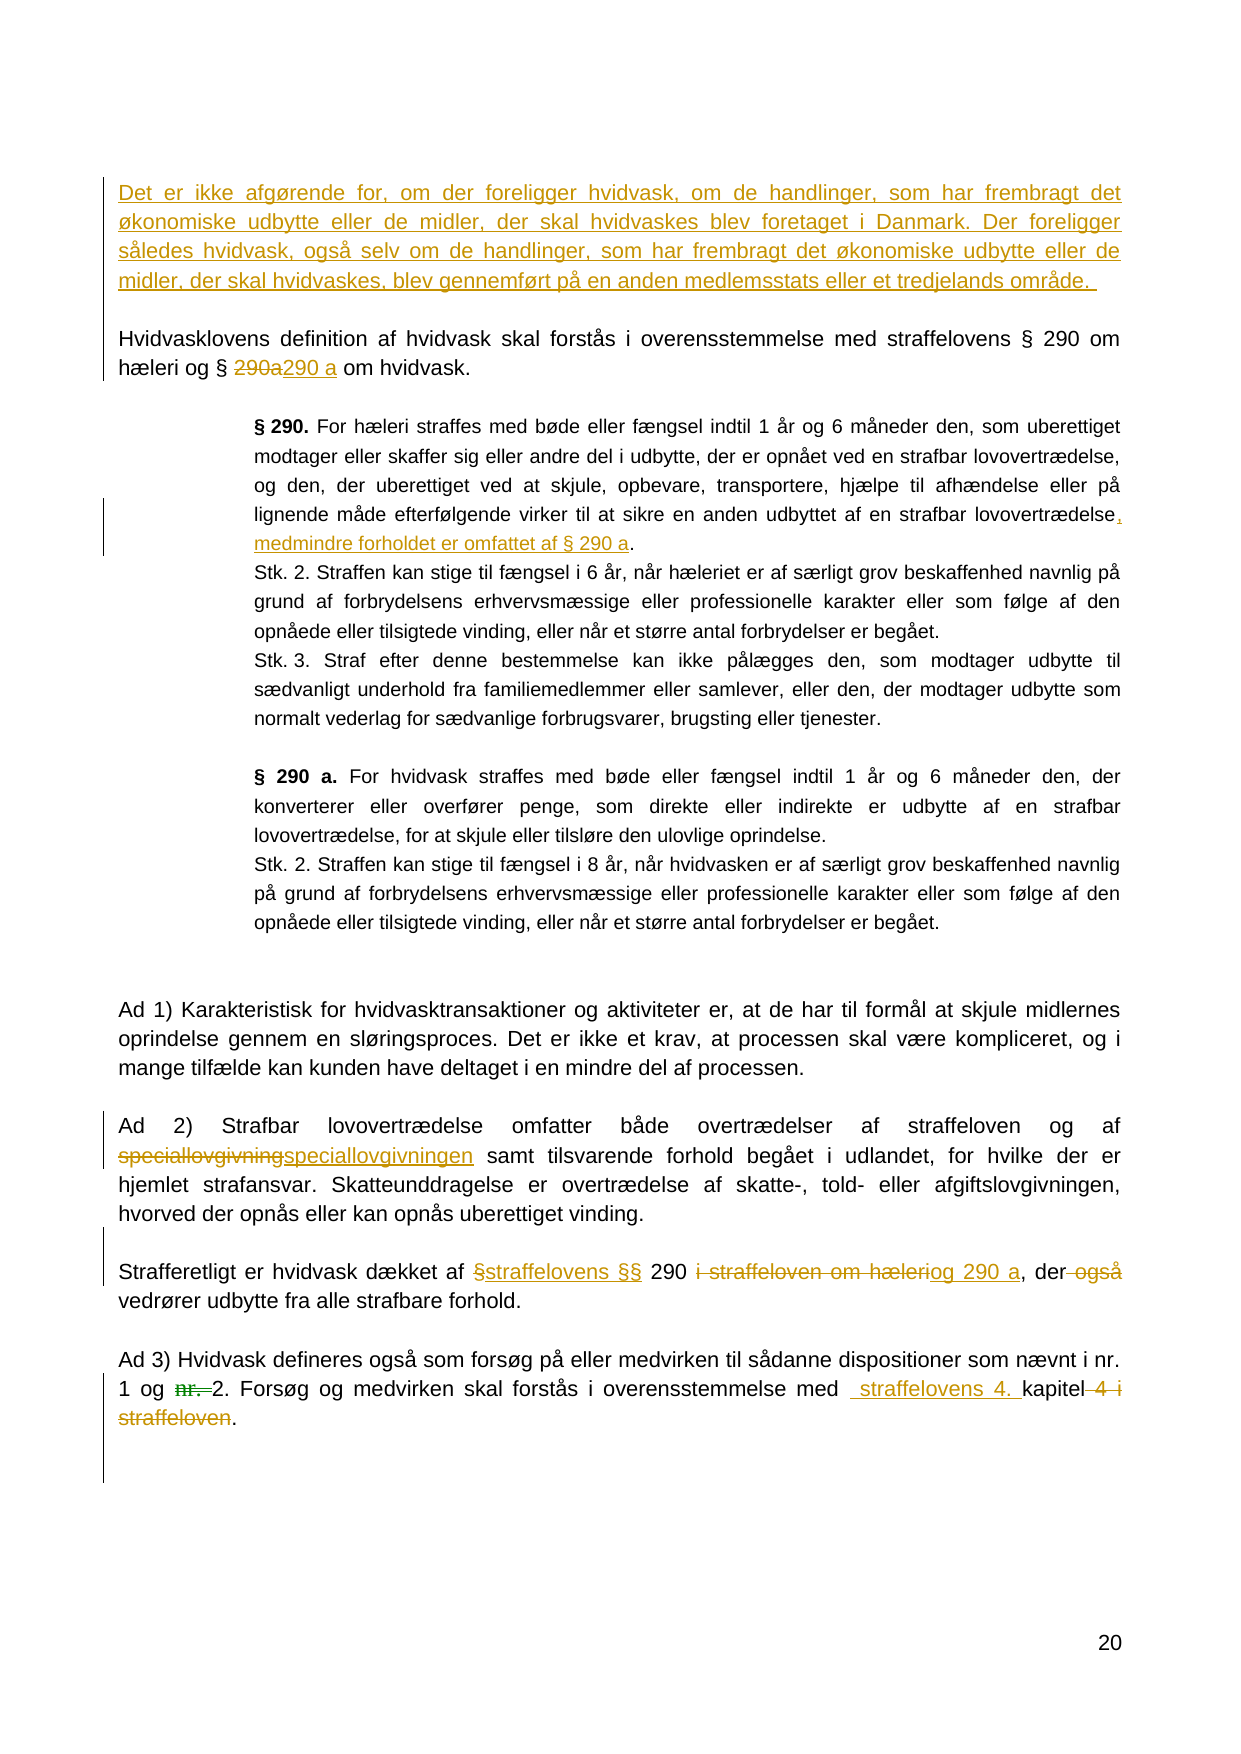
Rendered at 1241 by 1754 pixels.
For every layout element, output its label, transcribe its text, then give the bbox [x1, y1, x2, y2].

text Ad 3) Hvidvask defineres også som forsøg på eller medvirken til sådanne dispositioner som nævnt i nr. 1 og 2. Forsøg og medvirken skal forstås i overensstemmelse med kapitel. [118, 1344, 1122, 1431]
text Stk. 2. Straffen kan stige til fængsel i 6 år, når hæleriet er af særligt grov beskaffenhed navnlig på grund af forbrydelsens erhvervsmæssige eller professionelle karakter eller som følge af den opnåede eller tilsigtede vinding, eller når et større antal forbrydelser er begået. [254, 556, 1122, 644]
text Strafferetligt er hvidvask dækket af 290 , der vedrører udbytte fra alle strafbare forhold. [118, 1256, 1122, 1315]
text Ad 1) Karakteristisk for hvidvasktransaktioner og aktiviteter er, at de har til formål at skjule midlernes oprindelse gennem en sløringsproces. Det er ikke et krav, at processen skal være kompliceret, og i mange tilfælde kan kunden have deltaget i en mindre del af processen. [118, 994, 1122, 1081]
text Ad 2) Strafbar lovovertrædelse omfatter både overtrædelser af straffeloven og af samt tilsvarende forhold begået i udlandet, for hvilke der er hjemlet strafansvar. Skatteunddragelse er overtrædelse af skatte-, told- eller afgiftslovgivningen, hvorved der opnås eller kan opnås uberettiget vinding. [118, 1111, 1122, 1227]
text Stk. 2. Straffen kan stige til fængsel i 8 år, når hvidvasken er af særligt grov beskaffenhed navnlig på grund af forbrydelsens erhvervsmæssige eller professionelle karakter eller som følge af den opnåede eller tilsigtede vinding, eller når et større antal forbrydelser er begået. [254, 848, 1122, 936]
text Hvidvasklovens definition af hvidvask skal forstås i overensstemmelse med straffelovens § 290 om hæleri og § om hvidvask. [118, 323, 1122, 381]
text § 290 a. For hvidvask straffes med bøde eller fængsel indtil 1 år og 6 måneder den, der konverterer eller overfører penge, som direkte eller indirekte er udbytte af en strafbar lovovertrædelse, for at skjule eller tilsløre den ulovlige oprindelse. [254, 761, 1122, 848]
text § 290. For hæleri straffes med bøde eller fængsel indtil 1 år og 6 måneder den, som uberettiget modtager eller skaffer sig eller andre del i udbytte, der er opnået ved en strafbar lovovertrædelse, og den, der uberettiget ved at skjule, opbevare, transportere, hjælpe til afhændelse eller på lignende måde efterfølgende virker til at sikre en anden udbyttet af en strafbar lovovertrædelse. [254, 411, 1122, 556]
text Stk. 3. Straf efter denne bestemmelse kan ikke pålægges den, som modtager udbytte til sædvanligt underhold fra familiemedlemmer eller samlever, eller den, der modtager udbytte som normalt vederlag for sædvanlige forbrugsvarer, brugsting eller tjenester. [254, 644, 1122, 731]
